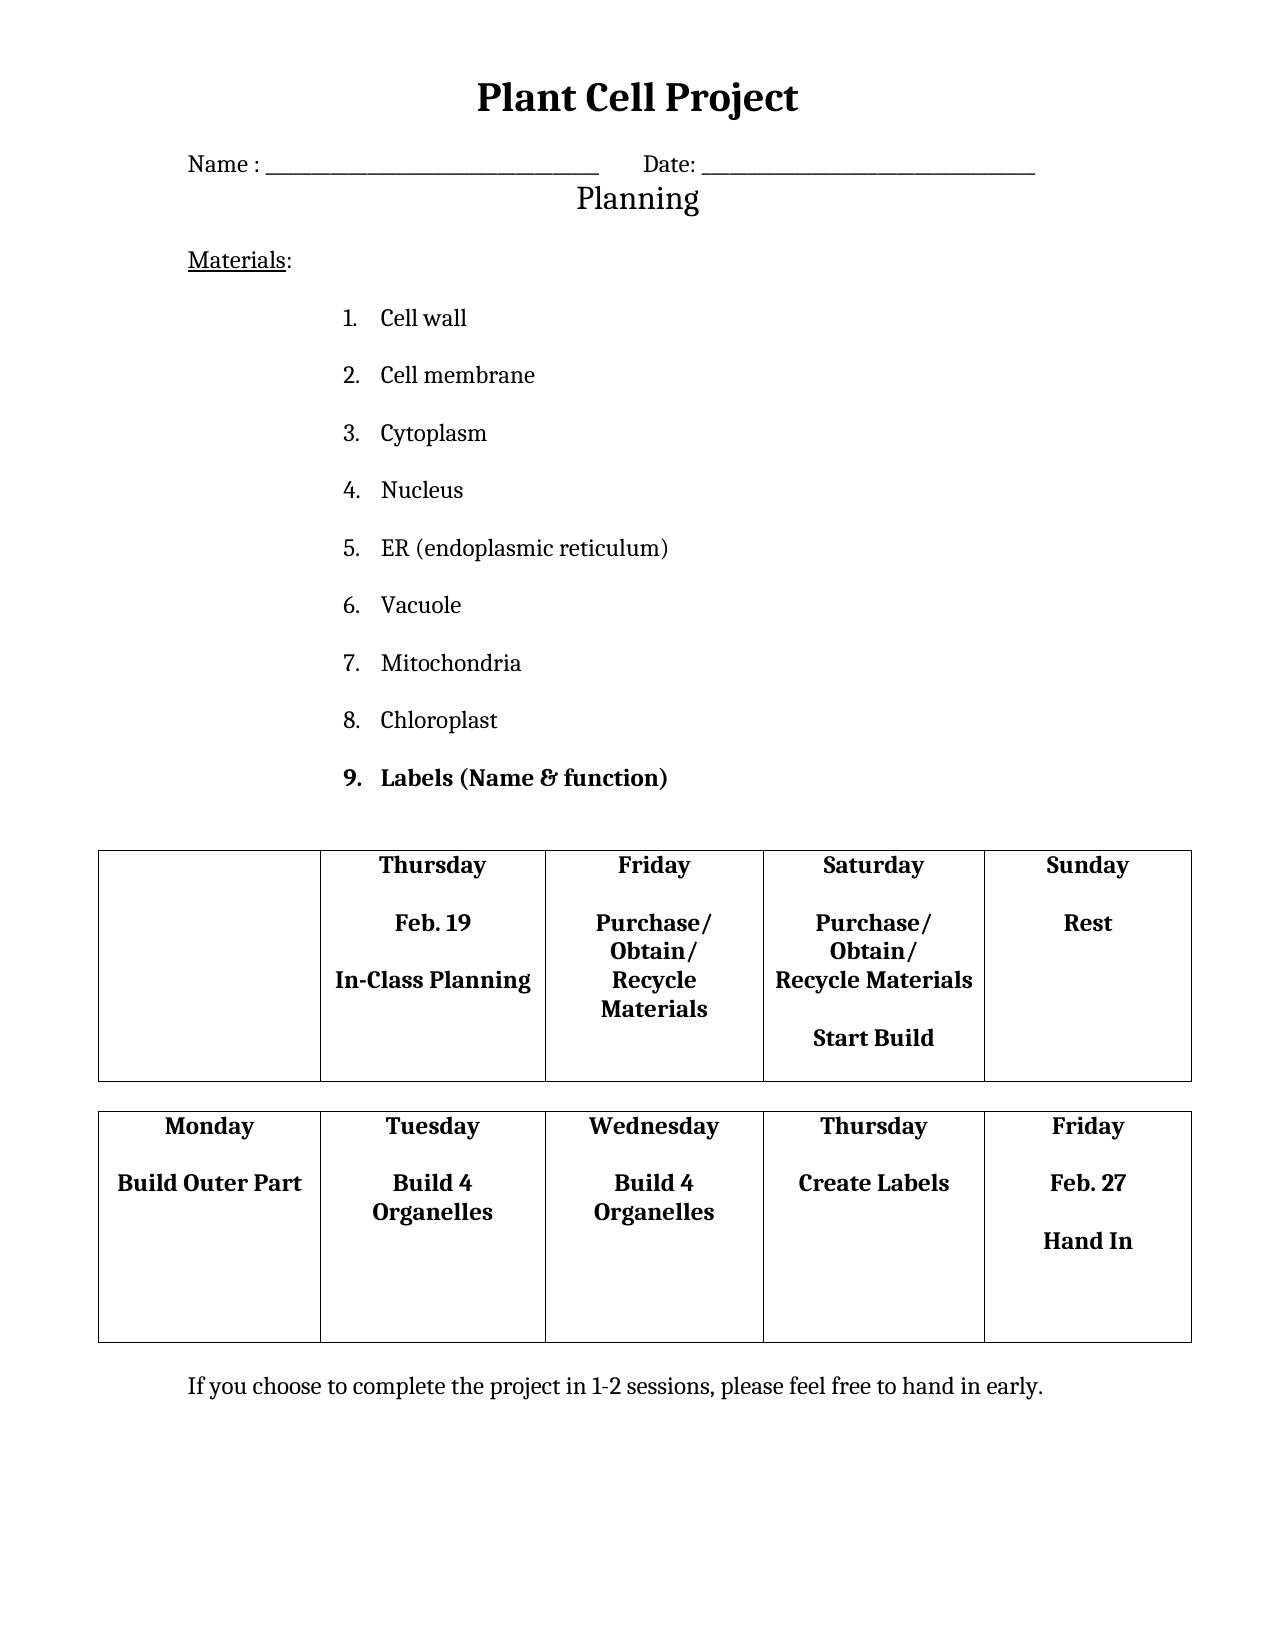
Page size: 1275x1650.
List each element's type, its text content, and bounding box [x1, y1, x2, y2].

table_header Monday Build Outer Part [99, 1112, 320, 1342]
table_header [99, 851, 320, 1081]
list Nucleus [343, 476, 1087, 505]
table_header Tuesday Build 4 Organelles [321, 1112, 545, 1342]
text Planning [187, 179, 1087, 217]
table_header Friday Feb. 27 Hand In [985, 1112, 1191, 1342]
list Mitochondria [343, 649, 1087, 677]
list ER (endoplasmic reticulum) [343, 534, 1087, 562]
list Labels (Name & function) [343, 764, 1087, 792]
table_header Sunday Rest [985, 851, 1191, 1081]
table_header Saturday Purchase/ Obtain/ Recycle Materials Start Build [764, 851, 984, 1081]
table_header Thursday Create Labels [764, 1112, 984, 1342]
list Vacuole [343, 591, 1087, 620]
text Materials: [187, 246, 1087, 275]
list Chloroplast [343, 706, 1087, 735]
table_header Wednesday Build 4 Organelles [546, 1112, 763, 1342]
list Cytoplasm [343, 419, 1087, 447]
table_header Thursday Feb. 19 In-Class Planning [321, 851, 545, 1081]
list Cell wall [343, 304, 1087, 332]
table_header Friday Purchase/ Obtain/ Recycle Materials [546, 851, 763, 1081]
list Cell membrane [343, 361, 1087, 390]
text If you choose to complete the project in 1-2 sessions, please feel free to hand in early. [187, 1372, 1087, 1400]
